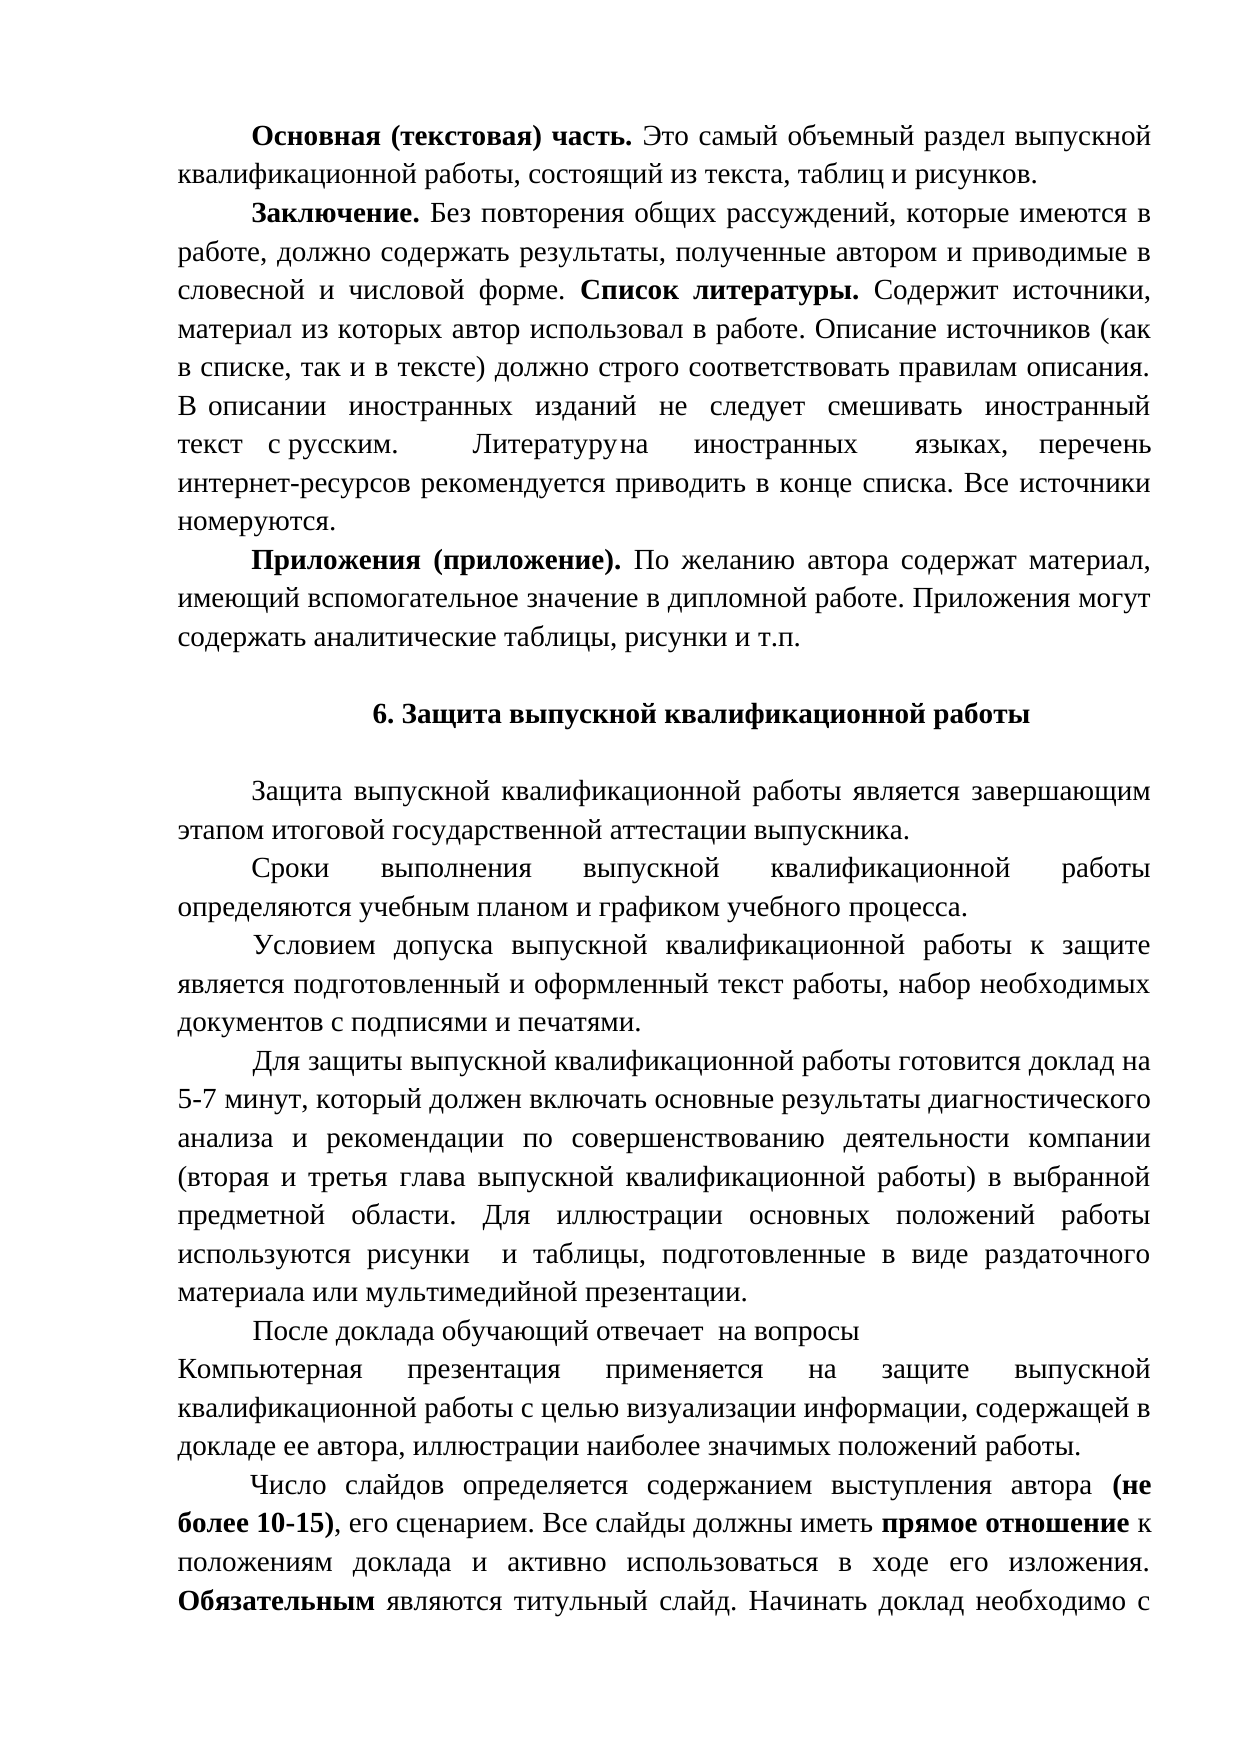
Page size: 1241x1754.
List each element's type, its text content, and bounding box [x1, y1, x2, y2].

text Защита выпускной квалификационной работы является завершающим этапом итоговой государственной аттестации выпускника. [177, 773, 1151, 845]
text Для защиты выпускной квалификационной работы готовится доклад на 5-7 минут, который должен включать основные результаты диагностического анализа и рекомендации по совершенствованию деятельности компании (вторая и третья глава выпускной квалификационной работы) в выбранной предметной области. Для иллюстрации основных положений работы используются рисунки и таблицы, подготовленные в виде раздаточного материала или мультимедийной презентации. [177, 1043, 1151, 1308]
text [177, 1467, 1151, 1616]
text Основная (текстовая) часть. Это самый объемный раздел выпускной квалификационной работы, состоящий из текста, таблиц и рисунков. [177, 118, 1151, 190]
text Сроки выполнения выпускной квалификационной работы определяются учебным планом и графиком учебного процесса. [177, 850, 1151, 922]
text 6. Защита выпускной квалификационной работы [177, 696, 1152, 730]
text После доклада обучающий отвечает на вопросы [177, 1313, 1151, 1346]
text Приложения (приложение). По желанию автора содержат материал, имеющий вспомогательное значение в дипломной работе. Приложения могут содержать аналитические таблицы, рисунки и т.п. [177, 542, 1151, 653]
text Компьютерная презентация применяется на защите выпускной квалификационной работы с целью визуализации информации, содержащей в докладе ее автора, иллюстрации наиболее значимых положений работы. [177, 1351, 1151, 1462]
text Условием допуска выпускной квалификационной работы к защите является подготовленный и оформленный текст работы, набор необходимых документов с подписями и печатями. [177, 927, 1151, 1038]
text Заключение. Без повторения общих рассуждений, которые имеются в работе, должно содержать результаты, полученные автором и приводимые в словесной и числовой форме. Список литературы. Содержит источники, материал из которых автор использовал в работе. Описание источников (как в списке, так и в тексте) должно строго соответствовать правилам описания. В описании иностранных изданий не следует смешивать иностранный текст с русским. Литературу на иностранных языках, перечень интернет-ресурсов рекомендуется приводить в конце списка. Все источники номеруются. [177, 195, 1151, 537]
